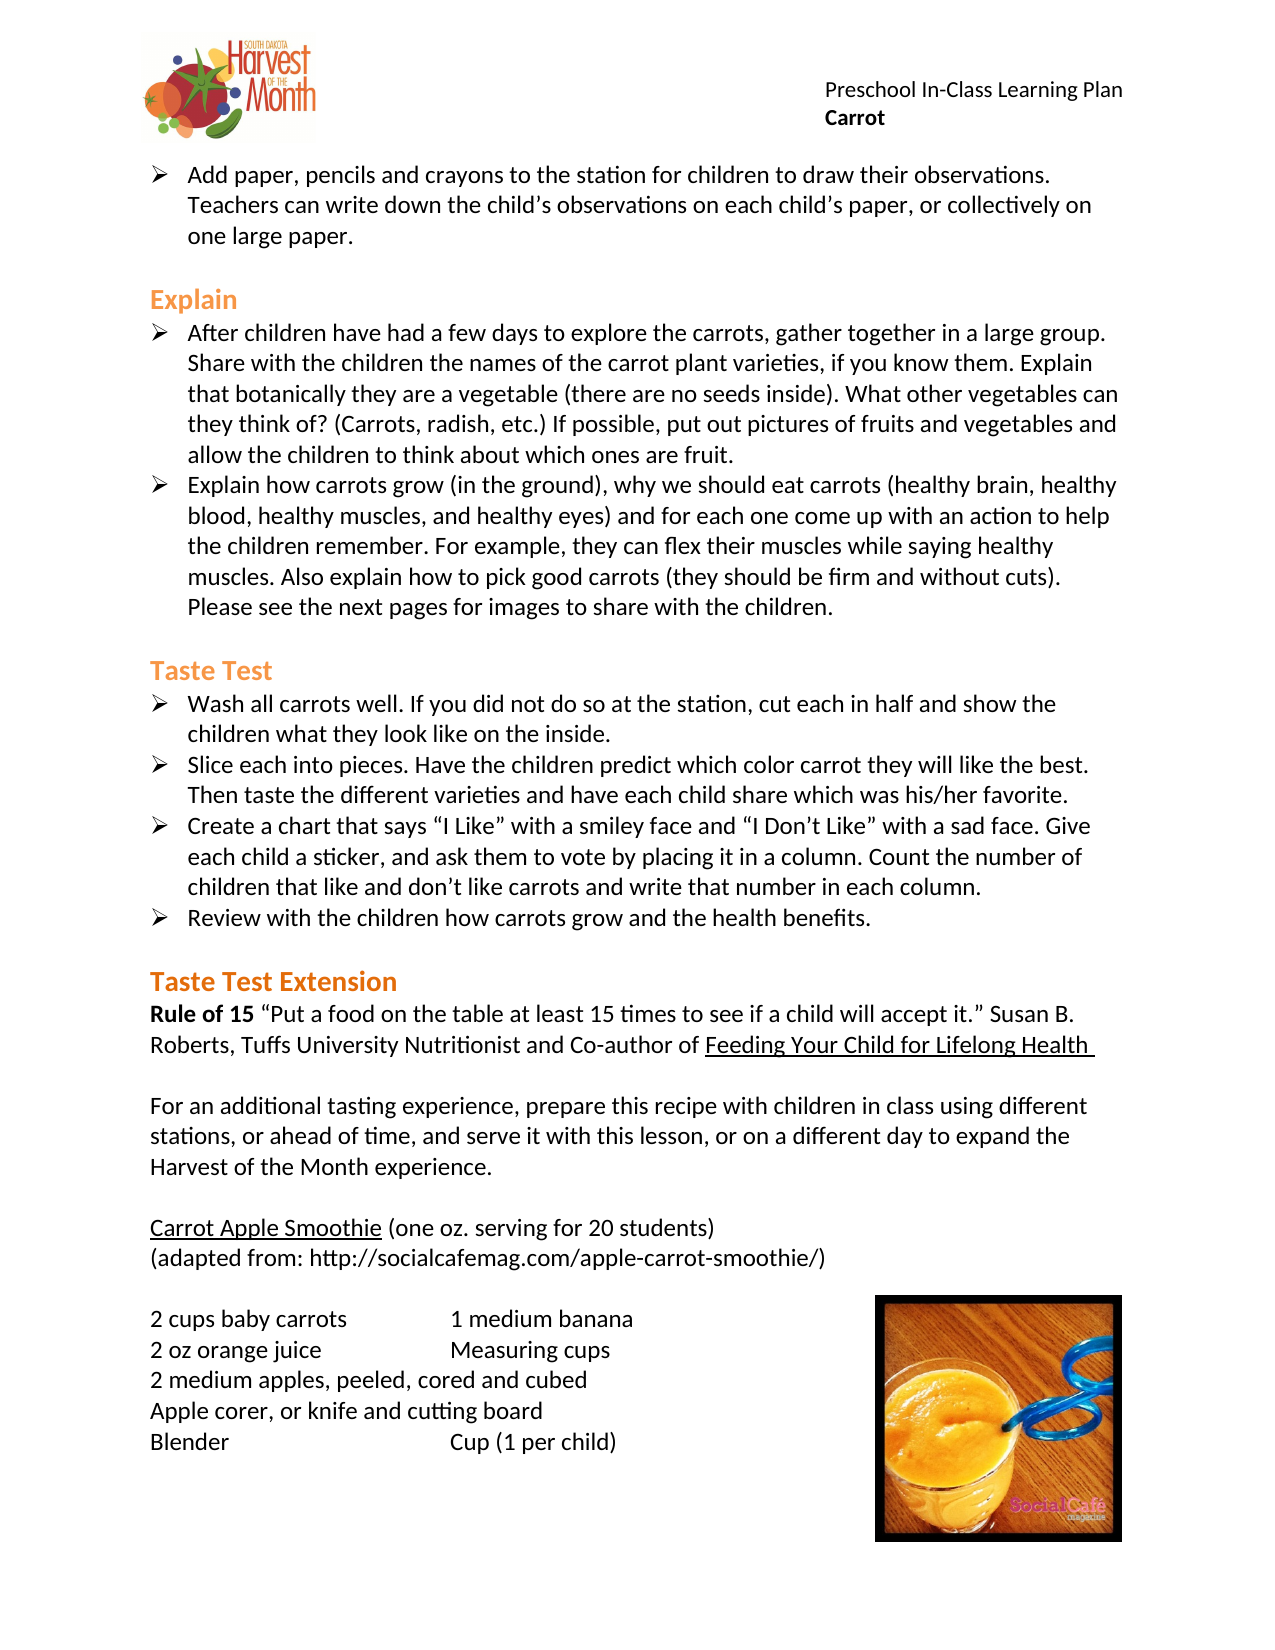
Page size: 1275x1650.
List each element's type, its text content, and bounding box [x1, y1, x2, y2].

list After children have had a few days to explore the carrots, gather together in a large group. Share with the children the names of the carrot plant varieties, if you know them. Explain that botanically they are a vegetable (there are no seeds inside). What other vegetables can they think of? (Carrots, radish, etc.) If possible, put out pictures of fruits and vegetables and allow the children to think about which ones are fruit. [150, 317, 1125, 469]
text Carrot Apple Smoothie (one oz. serving for 20 students) [150, 1212, 1125, 1243]
text Apple corer, or knife and cutting board [150, 1395, 875, 1426]
text 2 oz orange juice Measuring cups [150, 1334, 875, 1365]
text For an additional tasting experience, prepare this recipe with children in class using different stations, or ahead of time, and serve it with this lesson, or on a different day to expand the Harvest of the Month experience. [150, 1090, 1125, 1182]
list Wash all carrots well. If you did not do so at the station, cut each in half and show the children what they look like on the inside. [150, 688, 1125, 749]
text Rule of 15 “Put a food on the table at least 15 times to see if a child will accept it.” Susan B. Roberts, Tuffs University Nutritionist and Co-author of Feeding Your Child for Lifelong Health [150, 998, 1125, 1059]
text 2 medium apples, peeled, cored and cubed [150, 1365, 875, 1395]
picture [875, 1295, 1122, 1542]
list Slice each into pieces. Have the children predict which color carrot they will like the best. Then taste the different varieties and have each child share which was his/her favorite. [150, 749, 1125, 810]
list Create a chart that says “I Like” with a smiley face and “I Don’t Like” with a sad face. Give each child a sticker, and ask them to vote by placing it in a column. Count the number of children that like and don’t like carrots and write that number in each column. [150, 810, 1125, 902]
text Taste Test [150, 652, 1125, 688]
list Add paper, pencils and crayons to the station for children to draw their observations. Teachers can write down the child’s observations on each child’s paper, or collectively on one large paper. [150, 159, 1125, 251]
picture [140, 32, 316, 143]
text Explain [150, 281, 1125, 317]
text Blender Cup (1 per child) [150, 1426, 875, 1456]
list Review with the children how carrots grow and the health benefits. [150, 902, 1125, 932]
text (adapted from: http://socialcafemag.com/apple-carrot-smoothie/) [150, 1243, 1125, 1273]
text 2 cups baby carrots 1 medium banana [150, 1304, 875, 1334]
list Explain how carrots grow (in the ground), why we should eat carrots (healthy brain, healthy blood, healthy muscles, and healthy eyes) and for each one come up with an action to help the children remember. For example, they can flex their muscles while saying healthy muscles. Also explain how to pick good carrots (they should be firm and without cuts). Please see the next pages for images to share with the children. [150, 469, 1125, 622]
text Taste Test Extension [150, 963, 1125, 998]
